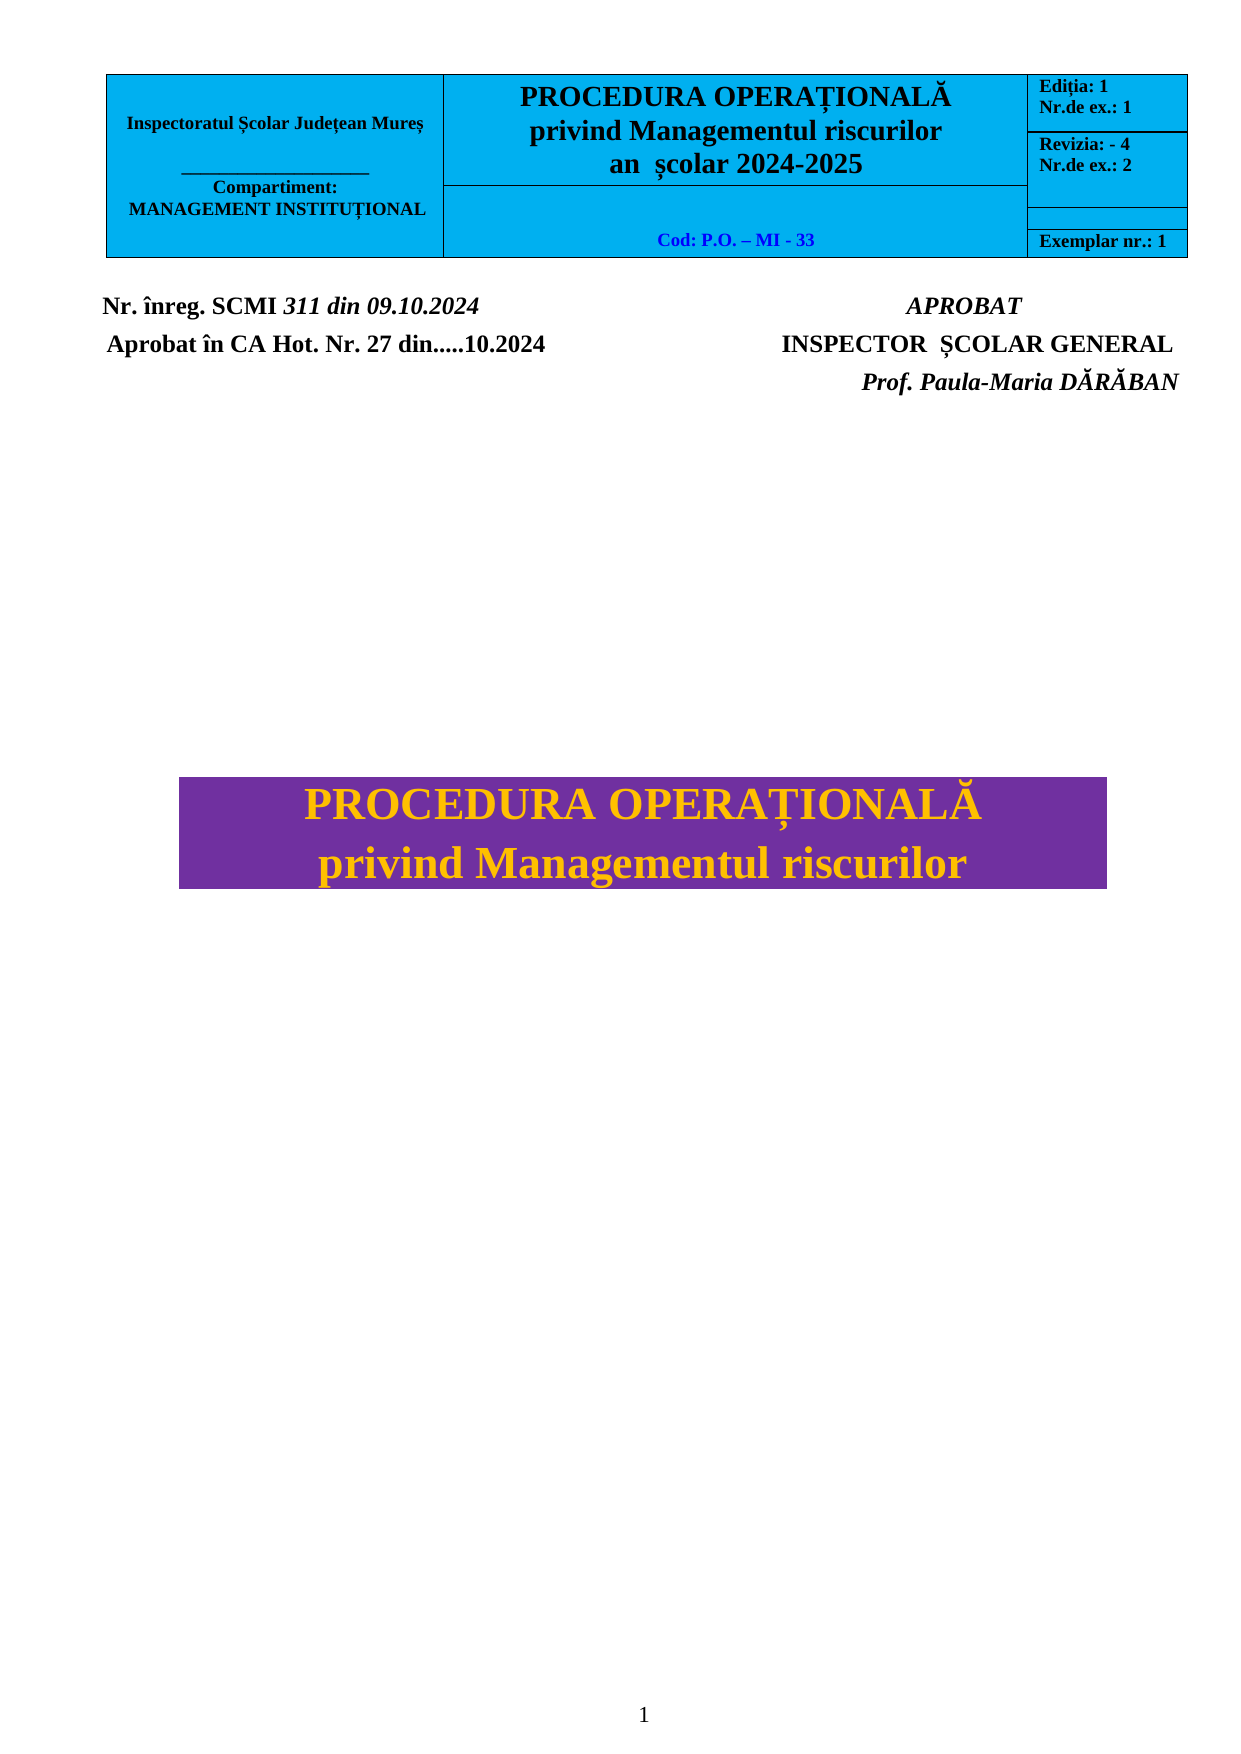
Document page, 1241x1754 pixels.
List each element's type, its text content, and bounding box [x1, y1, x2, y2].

subtitle Aprobat în CA Hot. Nr. 27 din.....10.2024 INSPECTOR ȘCOLAR GENERAL [106, 329, 1181, 358]
subtitle Prof. Paula-Maria DĂRĂBAN [177, 367, 1181, 396]
text PROCEDURA OPERAȚIONALĂ [179, 777, 1107, 829]
subtitle Nr. înreg. SCMI 311 din 09.10.2024 APROBAT [21, 291, 1181, 320]
text privind Managementul riscurilor [179, 836, 1107, 889]
